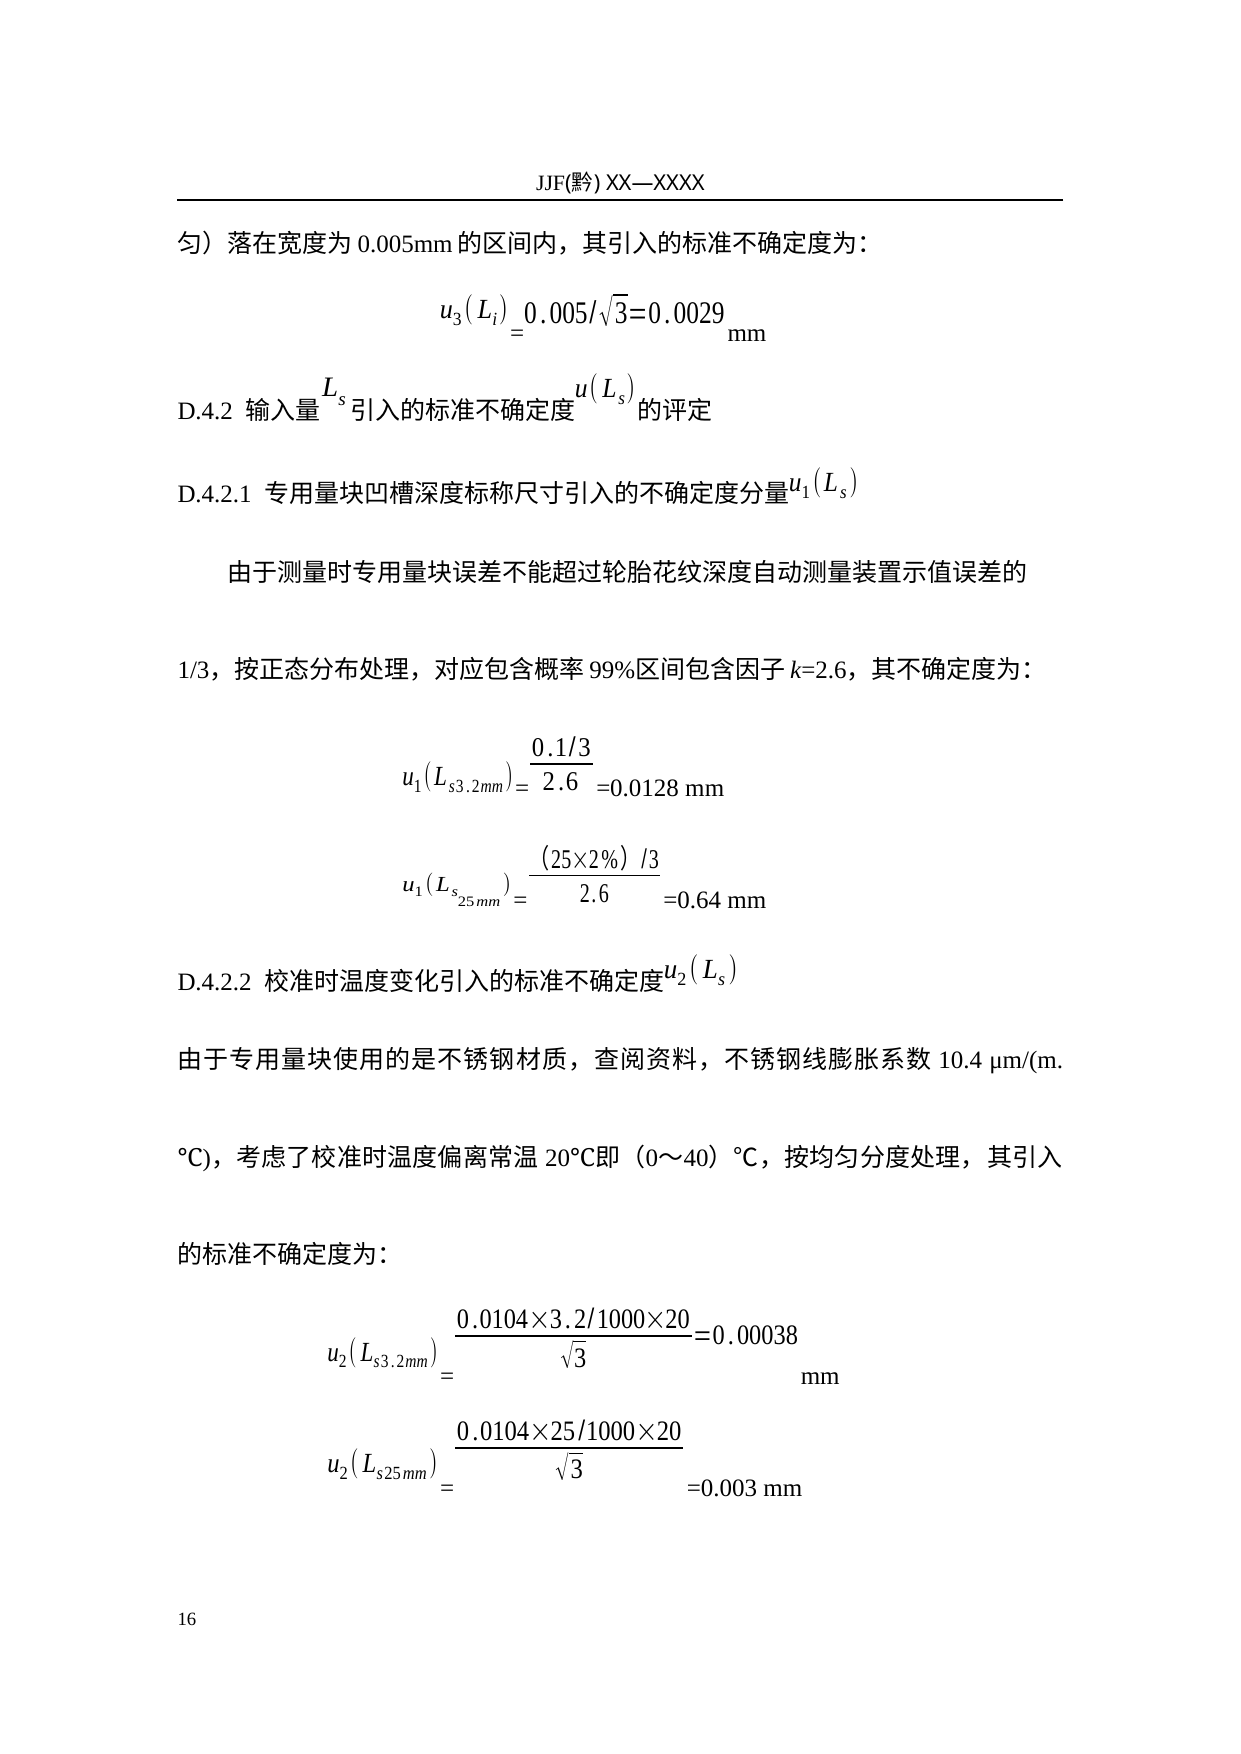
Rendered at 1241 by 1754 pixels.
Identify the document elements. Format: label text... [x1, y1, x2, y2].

text ==0.0128 mm [177, 719, 1063, 816]
text D.4.2 输入量引入的标准不确定度的评定 [177, 372, 1063, 437]
text ==0.64 mm [177, 831, 1063, 928]
text =mm [177, 1304, 1063, 1401]
text ==0.003 mm [177, 1416, 1063, 1513]
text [177, 209, 1063, 274]
text D.4.2.1 专用量块凹槽深度标称尺寸引入的不确定度分量 [177, 455, 1063, 520]
text 由于专用量块使用的是不锈钢材质，查阅资料，不锈钢线膨胀系数10.4 μm/(m.℃)，考虑了校准时温度偏离常温20℃即（0～40）℃，按均匀分度处理，其引入的标准不确定度为： [177, 1026, 1063, 1286]
text =mm [177, 292, 1063, 357]
text 由于测量时专用量块误差不能超过轮胎花纹深度自动测量装置示值误差的1/3，按正态分布处理，对应包含概率99%区间包含因子k=2.6，其不确定度为： [177, 538, 1063, 701]
text D.4.2.2 校准时温度变化引入的标准不确定度 [177, 942, 1063, 1007]
